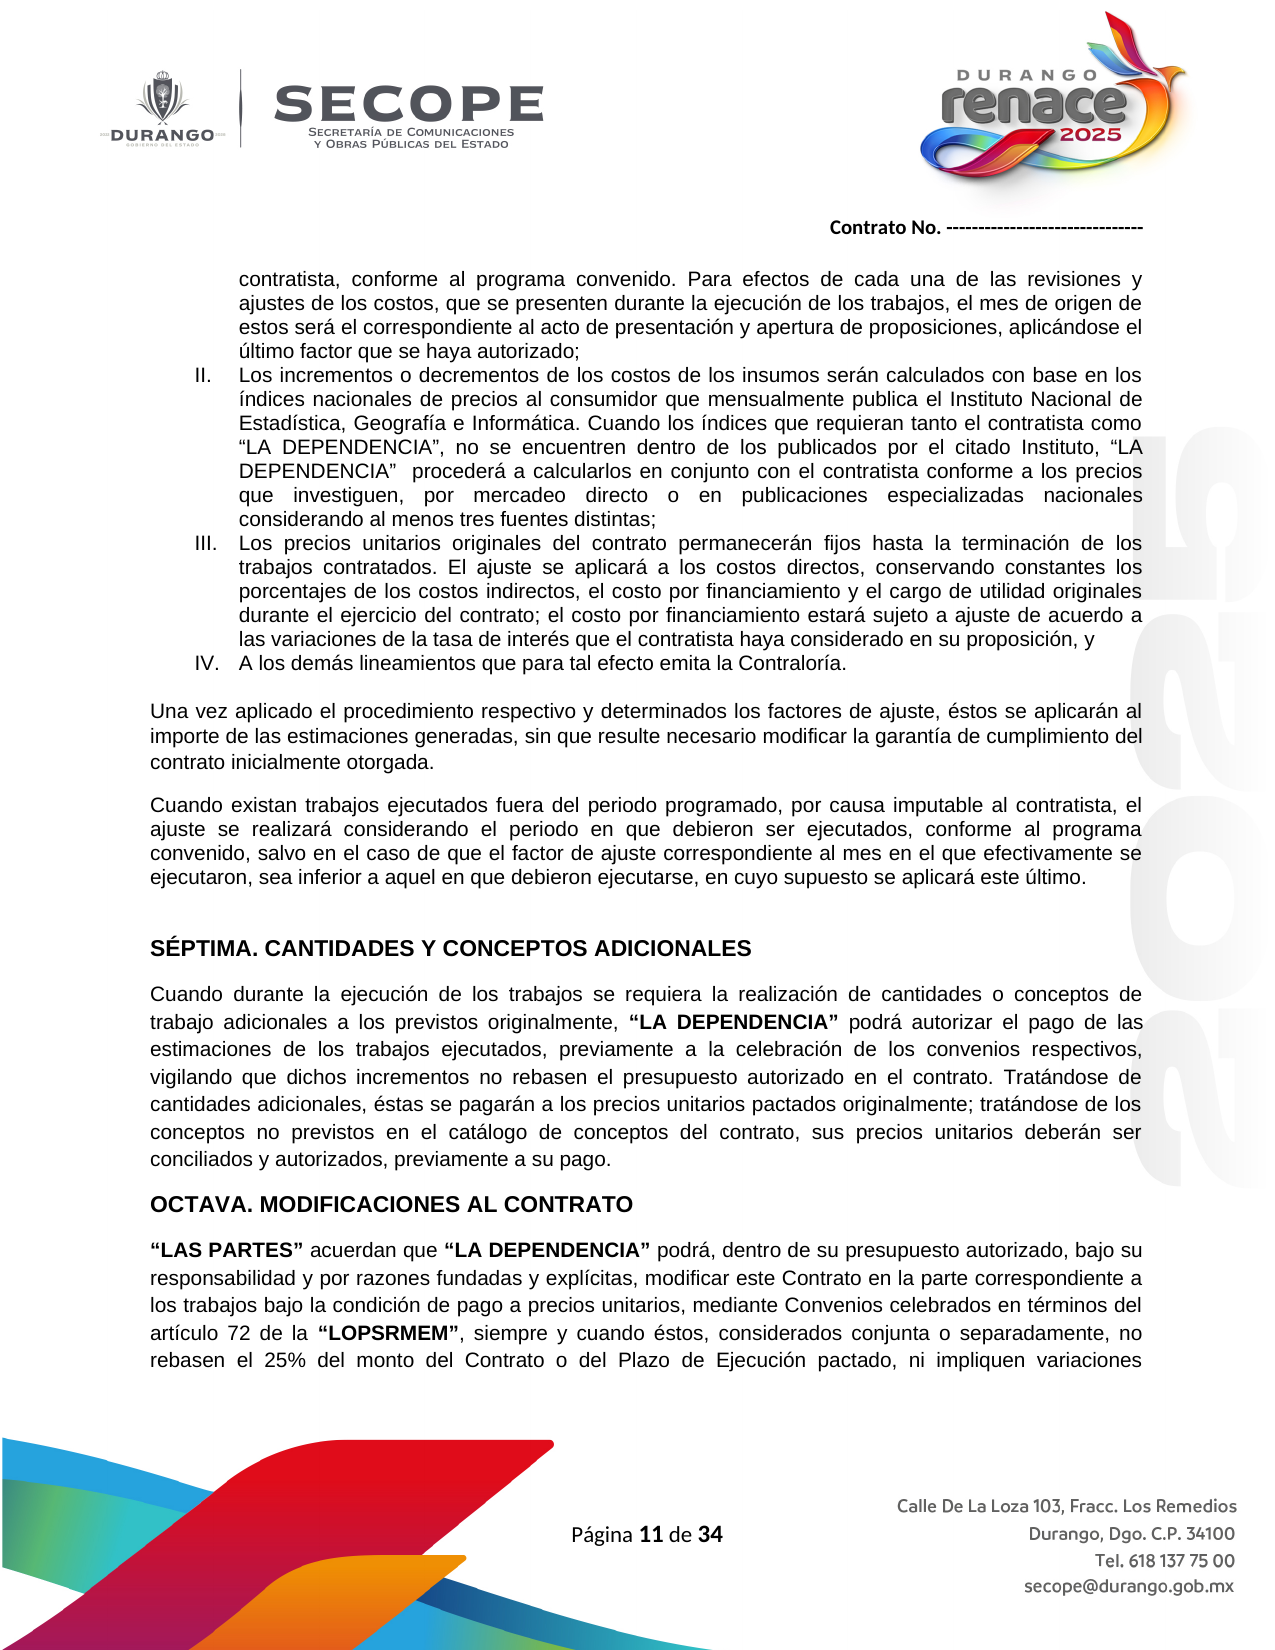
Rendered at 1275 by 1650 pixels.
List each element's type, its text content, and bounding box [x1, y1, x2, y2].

text SÉPTIMA. CANTIDADES Y CONCEPTOS ADICIONALES [150, 935, 1144, 962]
text Cuando durante la ejecución de los trabajos se requiera la realización de cantidades o conceptos de trabajo adicionales a los previstos originalmente, “LA DEPENDENCIA” podrá autorizar el pago de las estimaciones de los trabajos ejecutados, previamente a la celebración de los convenios respectivos, vigilando que dichos incrementos no rebasen el presupuesto autorizado en el contrato. Tratándose de cantidades adicionales, éstas se pagarán a los precios unitarios pactados originalmente; tratándose de los conceptos no previstos en el catálogo de conceptos del contrato, sus precios unitarios deberán ser conciliados y autorizados, previamente a su pago. [150, 982, 1144, 1171]
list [194, 267, 1144, 363]
list Los incrementos o decrementos de los costos de los insumos serán calculados con base en los índices nacionales de precios al consumidor que mensualmente publica el Instituto Nacional de Estadística, Geografía e Informática. Cuando los índices que requieran tanto el contratista como “LA DEPENDENCIA”, no se encuentren dentro de los publicados por el citado Instituto, “LA DEPENDENCIA” procederá a calcularlos en conjunto con el contratista conforme a los precios que investiguen, por mercadeo directo o en publicaciones especializadas nacionales considerando al menos tres fuentes distintas; [194, 363, 1144, 531]
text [150, 1238, 1144, 1372]
picture [2, 10, 1271, 1650]
list Los precios unitarios originales del contrato permanecerán fijos hasta la terminación de los trabajos contratados. El ajuste se aplicará a los costos directos, conservando constantes los porcentajes de los costos indirectos, el costo por financiamiento y el cargo de utilidad originales durante el ejercicio del contrato; el costo por financiamiento estará sujeto a ajuste de acuerdo a las variaciones de la tasa de interés que el contratista haya considerado en su proposición, y [194, 531, 1144, 651]
text Una vez aplicado el procedimiento respectivo y determinados los factores de ajuste, éstos se aplicarán al importe de las estimaciones generadas, sin que resulte necesario modificar la garantía de cumplimiento del contrato inicialmente otorgada. [150, 698, 1144, 774]
text Cuando existan trabajos ejecutados fuera del periodo programado, por causa imputable al contratista, el ajuste se realizará considerando el periodo en que debieron ser ejecutados, conforme al programa convenido, salvo en el caso de que el factor de ajuste correspondiente al mes en el que efectivamente se ejecutaron, sea inferior a aquel en que debieron ejecutarse, en cuyo supuesto se aplicará este último. [150, 793, 1144, 888]
text OCTAVA. MODIFICACIONES AL CONTRATO [150, 1191, 1144, 1218]
list A los demás lineamientos que para tal efecto emita la Contraloría. [194, 651, 1144, 674]
